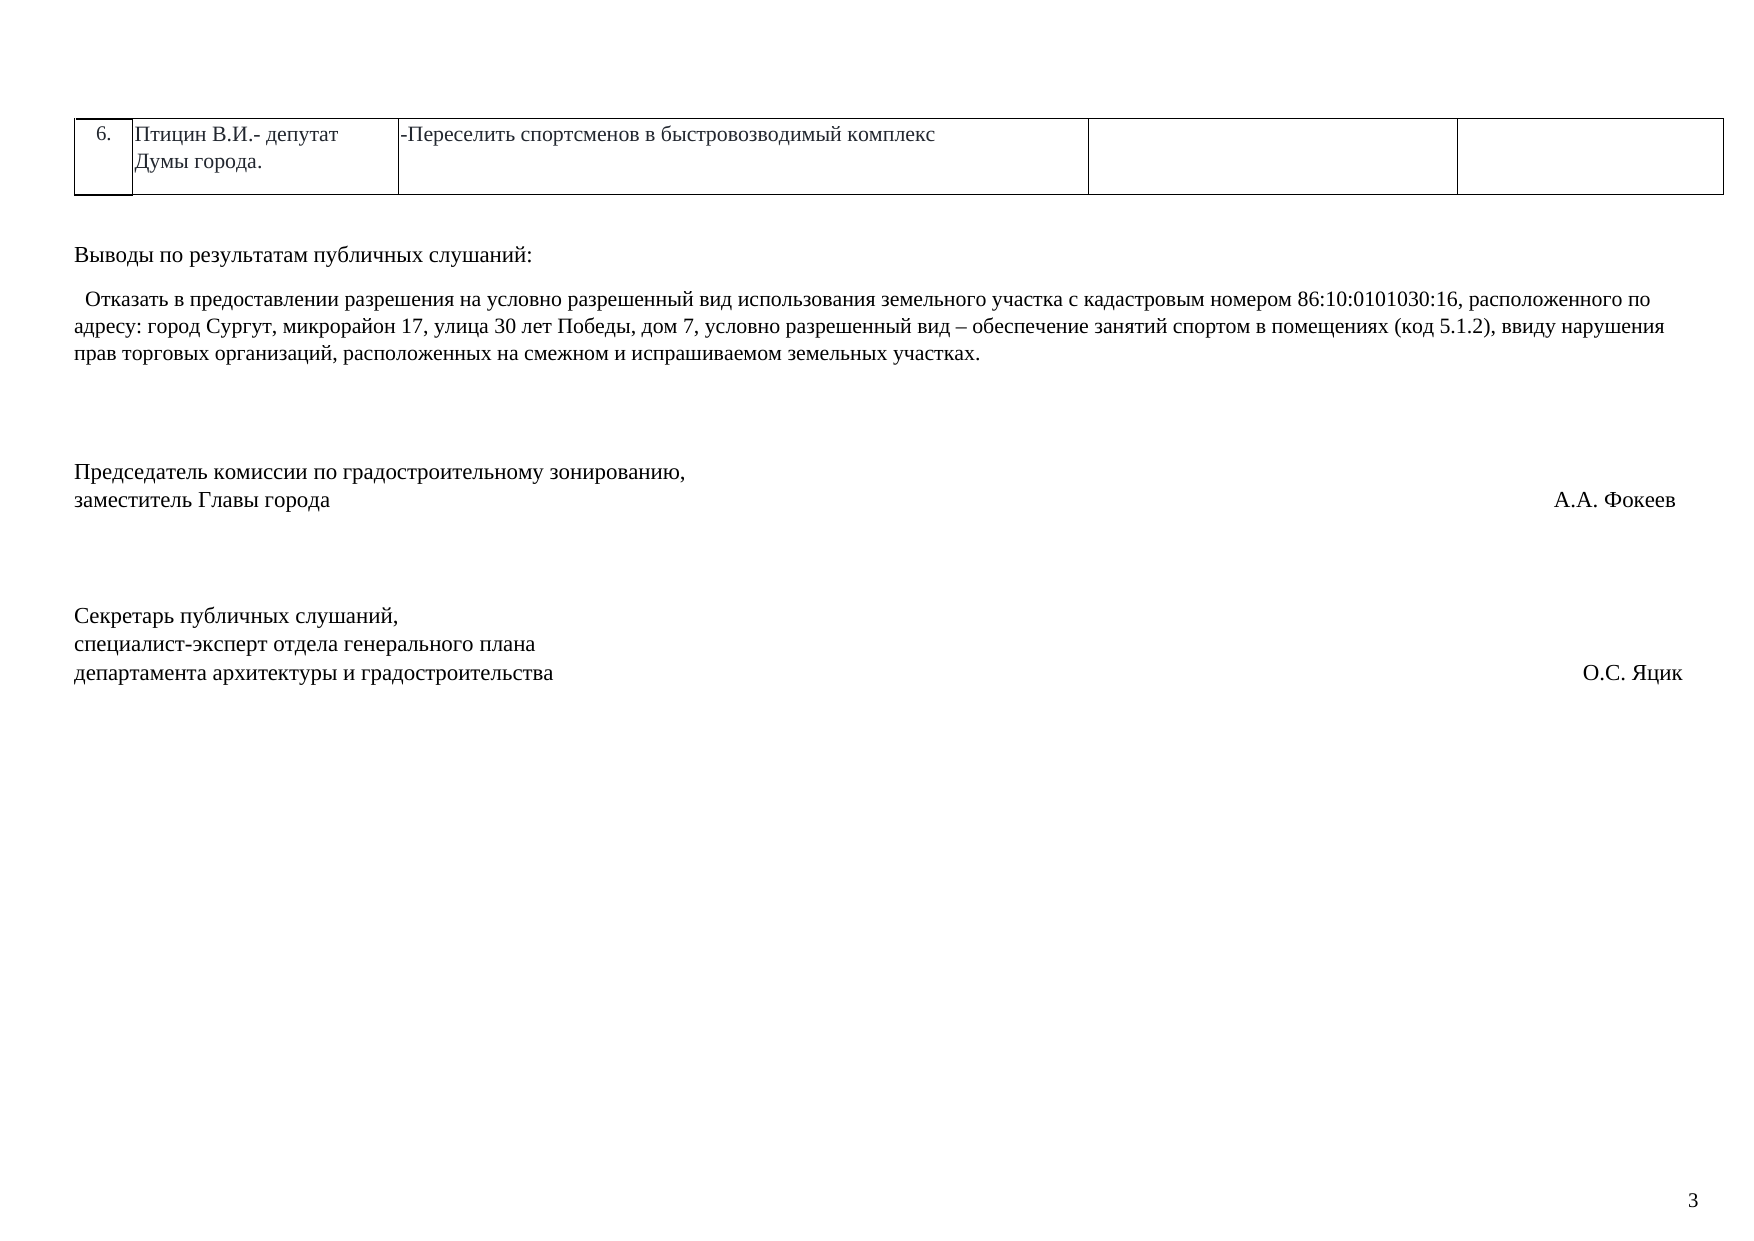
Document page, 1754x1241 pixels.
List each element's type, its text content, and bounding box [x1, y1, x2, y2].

text Отказать в предоставлении разрешения на условно разрешенный вид использования земельного участка с кадастровым номером 86:10:0101030:16, расположенного по адресу: город Сургут, микрорайон 17, улица 30 лет Победы, дом 7, условно разрешенный вид – обеспечение занятий спортом в помещениях (код 5.1.2), ввиду нарушения прав торговых организаций, расположенных на смежном и испрашиваемом земельных участках. [74, 286, 1698, 365]
text Секретарь публичных слушаний, [74, 602, 1698, 628]
text заместитель Главы города А.А. Фокеев [74, 486, 1698, 513]
text специалист-эксперт отдела генерального плана департамента архитектуры и градостроительства О.С. Яцик [74, 630, 1698, 685]
text Председатель комиссии по градостроительному зонированию, [74, 458, 1698, 484]
table_cell -Переселить спортсменов в быстровозводимый комплекс [399, 119, 1088, 194]
table_cell Птицин В.И.- депутат Думы города. [133, 119, 398, 194]
table_cell 6. [75, 119, 132, 194]
text Выводы по результатам публичных слушаний: [74, 241, 1698, 267]
